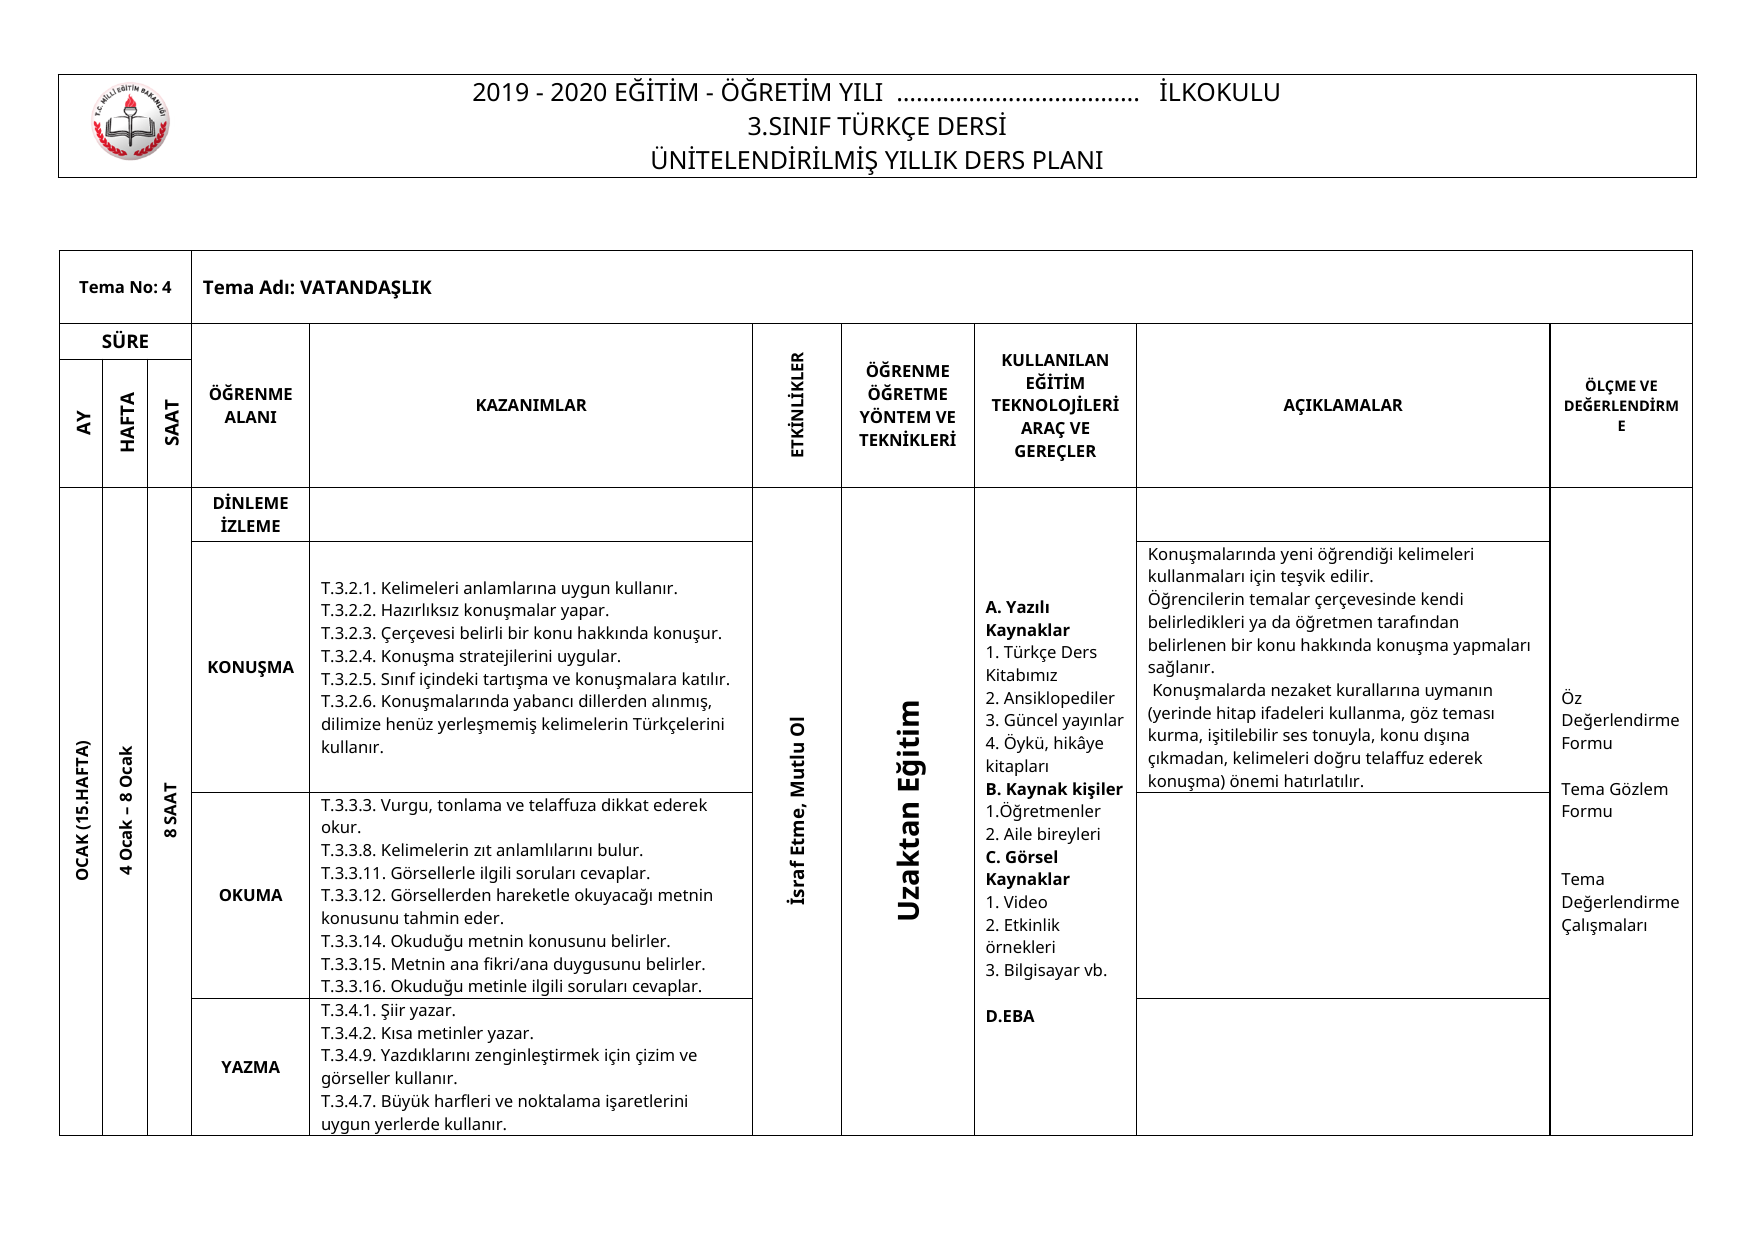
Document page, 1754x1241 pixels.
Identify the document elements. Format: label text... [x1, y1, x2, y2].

table_cell T.3.2.1. Kelimeleri anlamlarına uygun kullanır. T.3.2.2. Hazırlıksız konuşmalar yapar. T.3.2.3. Çerçevesi belirli bir konu hakkında konuşur. T.3.2.4. Konuşma stratejilerini uygular. T.3.2.5. Sınıf içindeki tartışma ve konuşmalara katılır. T.3.2.6. Konuşmalarında yabancı dillerden alınmış, dilimize henüz yerleşmemiş kelimelerin Türkçelerini kullanır. [310, 542, 752, 792]
table_cell T.3.3.3. Vurgu, tonlama ve telaffuza dikkat ederek okur. T.3.3.8. Kelimelerin zıt anlamlılarını bulur. T.3.3.11. Görsellerle ilgili soruları cevaplar. T.3.3.12. Görsellerden hareketle okuyacağı metnin konusunu tahmin eder. T.3.3.14. Okuduğu metnin konusunu belirler. T.3.3.15. Metnin ana fikri/ana duygusunu belirler. T.3.3.16. Okuduğu metinle ilgili soruları cevaplar. [310, 793, 752, 997]
table_cell [1137, 999, 1549, 1135]
table_header Tema No: 4 [60, 251, 191, 323]
table_cell KULLANILAN EĞİTİM TEKNOLOJİLERİ ARAÇ VE GEREÇLER [975, 324, 1136, 487]
table_cell İsraf Etme, Mutlu Ol [753, 488, 841, 1135]
table_cell 4 Ocak – 8 Ocak [103, 488, 147, 1135]
table_cell OCAK (15.HAFTA) [60, 488, 102, 1135]
table_cell SÜRE [60, 324, 191, 358]
table_cell OKUMA [192, 793, 309, 997]
table_cell HAFTA [103, 360, 147, 487]
table_cell Öz Değerlendirme Formu Tema Gözlem Formu Tema Değerlendirme Çalışmaları [1551, 488, 1692, 1135]
table_cell [1137, 793, 1549, 997]
table_cell KONUŞMA [192, 542, 309, 792]
table_cell ÖĞRENME ÖĞRETME YÖNTEM VE TEKNİKLERİ [842, 324, 974, 487]
table_cell YAZMA [192, 999, 309, 1135]
table_cell 8 SAAT [148, 488, 191, 1135]
table_cell AY [60, 360, 102, 487]
table_cell SAAT [148, 360, 191, 487]
table_cell DİNLEME İZLEME [192, 488, 309, 541]
table_cell Uzaktan Eğitim [842, 488, 974, 1135]
table_cell [1137, 488, 1549, 541]
table_cell ETKİNLİKLER [753, 324, 841, 487]
table_cell ÖĞRENME ALANI [192, 324, 309, 487]
table_cell KAZANIMLAR [310, 324, 752, 487]
table_header Tema Adı: VATANDAŞLIK [192, 251, 1692, 323]
table_cell Konuşmalarında yeni öğrendiği kelimeleri kullanmaları için teşvik edilir. Öğrencilerin temalar çerçevesinde kendi belirledikleri ya da öğretmen tarafından belirlenen bir konu hakkında konuşma yapmaları sağlanır. Konuşmalarda nezaket kurallarına uymanın (yerinde hitap ifadeleri kullanma, göz teması kurma, işitilebilir ses tonuyla, konu dışına çıkmadan, kelimeleri doğru telaffuz ederek konuşma) önemi hatırlatılır. [1137, 542, 1549, 792]
table_cell AÇIKLAMALAR [1137, 324, 1549, 487]
picture [85, 77, 175, 167]
table_cell [310, 488, 752, 541]
table_cell ÖLÇME VE DEĞERLENDİRME [1551, 324, 1692, 487]
table_cell A. Yazılı Kaynaklar 1. Türkçe Ders Kitabımız 2. Ansiklopediler 3. Güncel yayınlar 4. Öykü, hikâye kitapları B. Kaynak kişiler 1.Öğretmenler 2. Aile bireyleri C. Görsel Kaynaklar 1. Video 2. Etkinlik örnekleri 3. Bilgisayar vb. D.EBA [975, 488, 1136, 1135]
table_cell T.3.4.1. Şiir yazar. T.3.4.2. Kısa metinler yazar. T.3.4.9. Yazdıklarını zenginleştirmek için çizim ve görseller kullanır. T.3.4.7. Büyük harfleri ve noktalama işaretlerini uygun yerlerde kullanır. [310, 999, 752, 1135]
